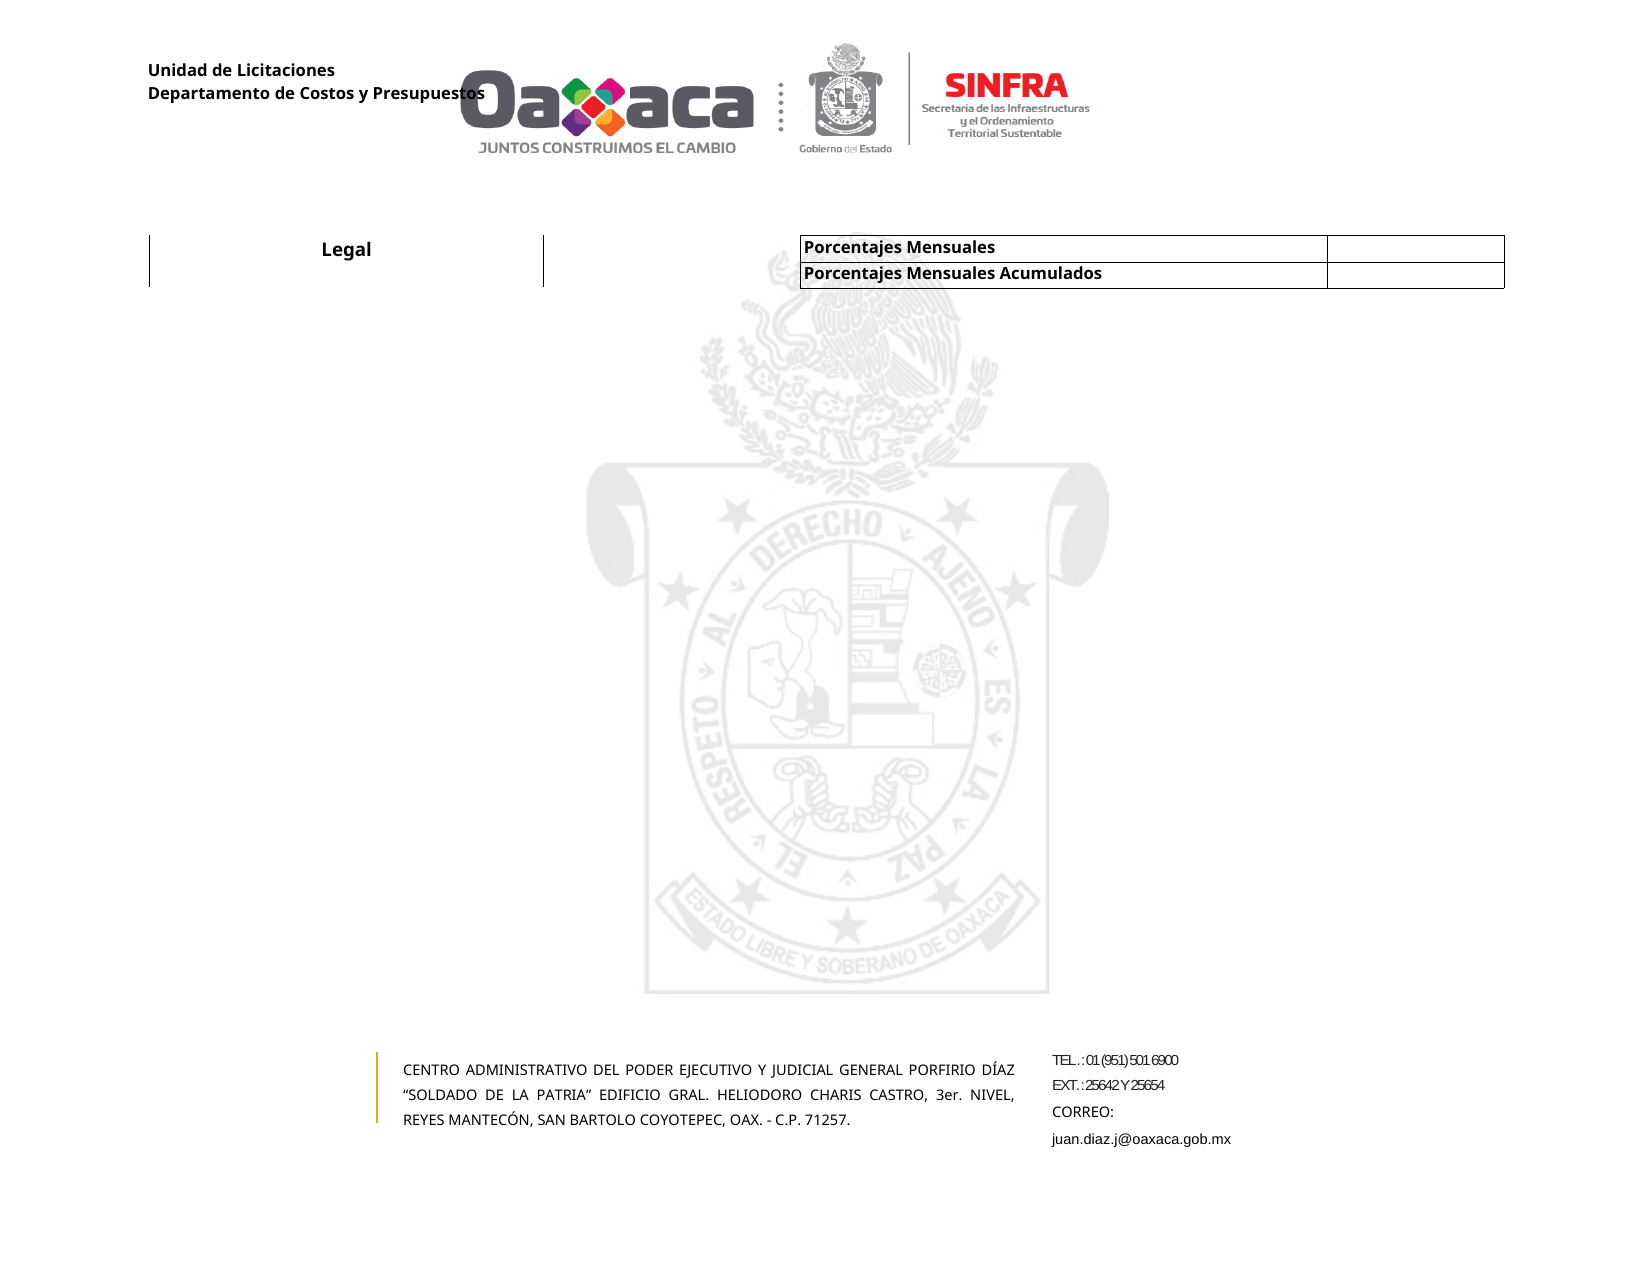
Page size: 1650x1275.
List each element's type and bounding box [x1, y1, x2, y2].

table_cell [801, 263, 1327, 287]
picture [586, 232, 1109, 994]
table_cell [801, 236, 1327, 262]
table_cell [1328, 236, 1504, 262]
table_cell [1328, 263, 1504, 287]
picture [420, 34, 1122, 163]
